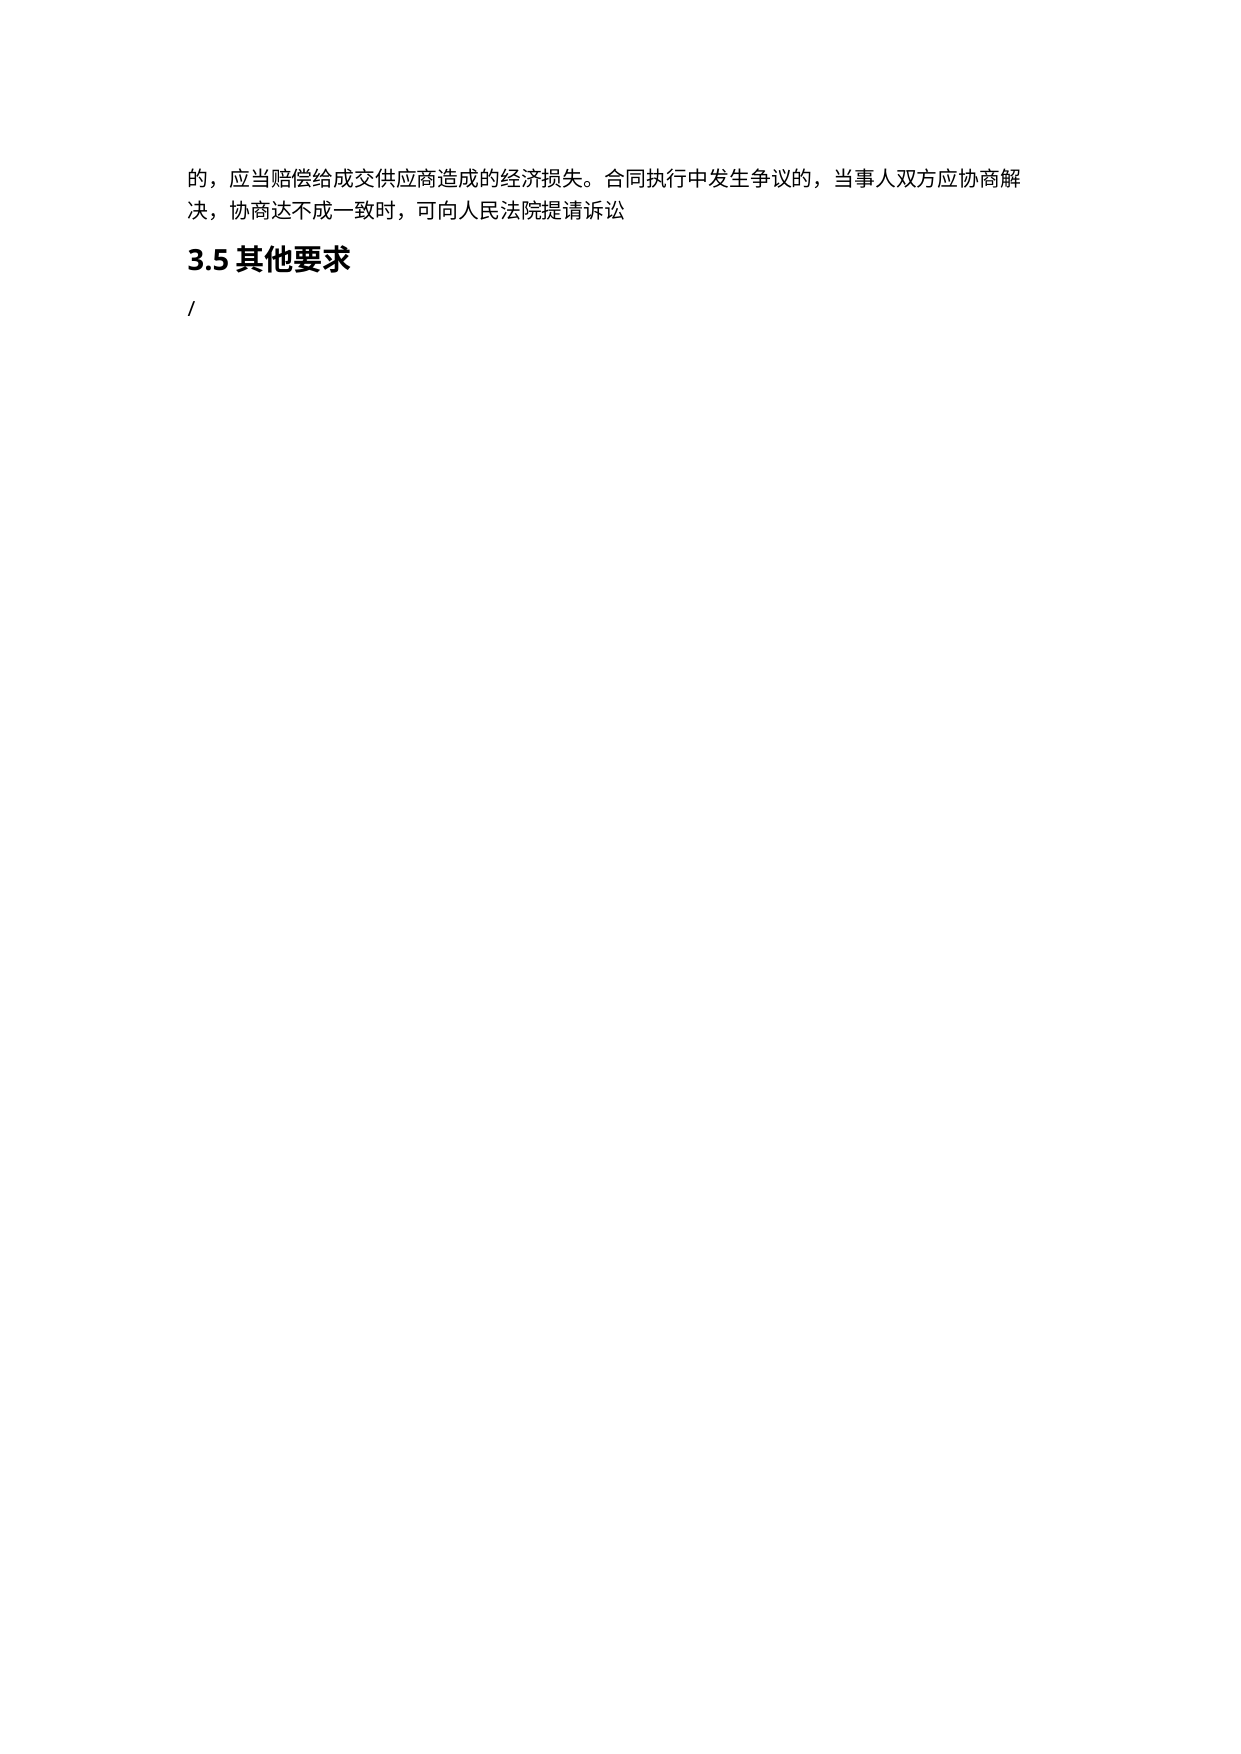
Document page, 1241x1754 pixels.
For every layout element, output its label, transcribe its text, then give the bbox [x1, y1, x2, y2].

text 3.5其他要求 [187, 227, 1053, 292]
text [187, 162, 1053, 227]
text / [187, 292, 1053, 324]
